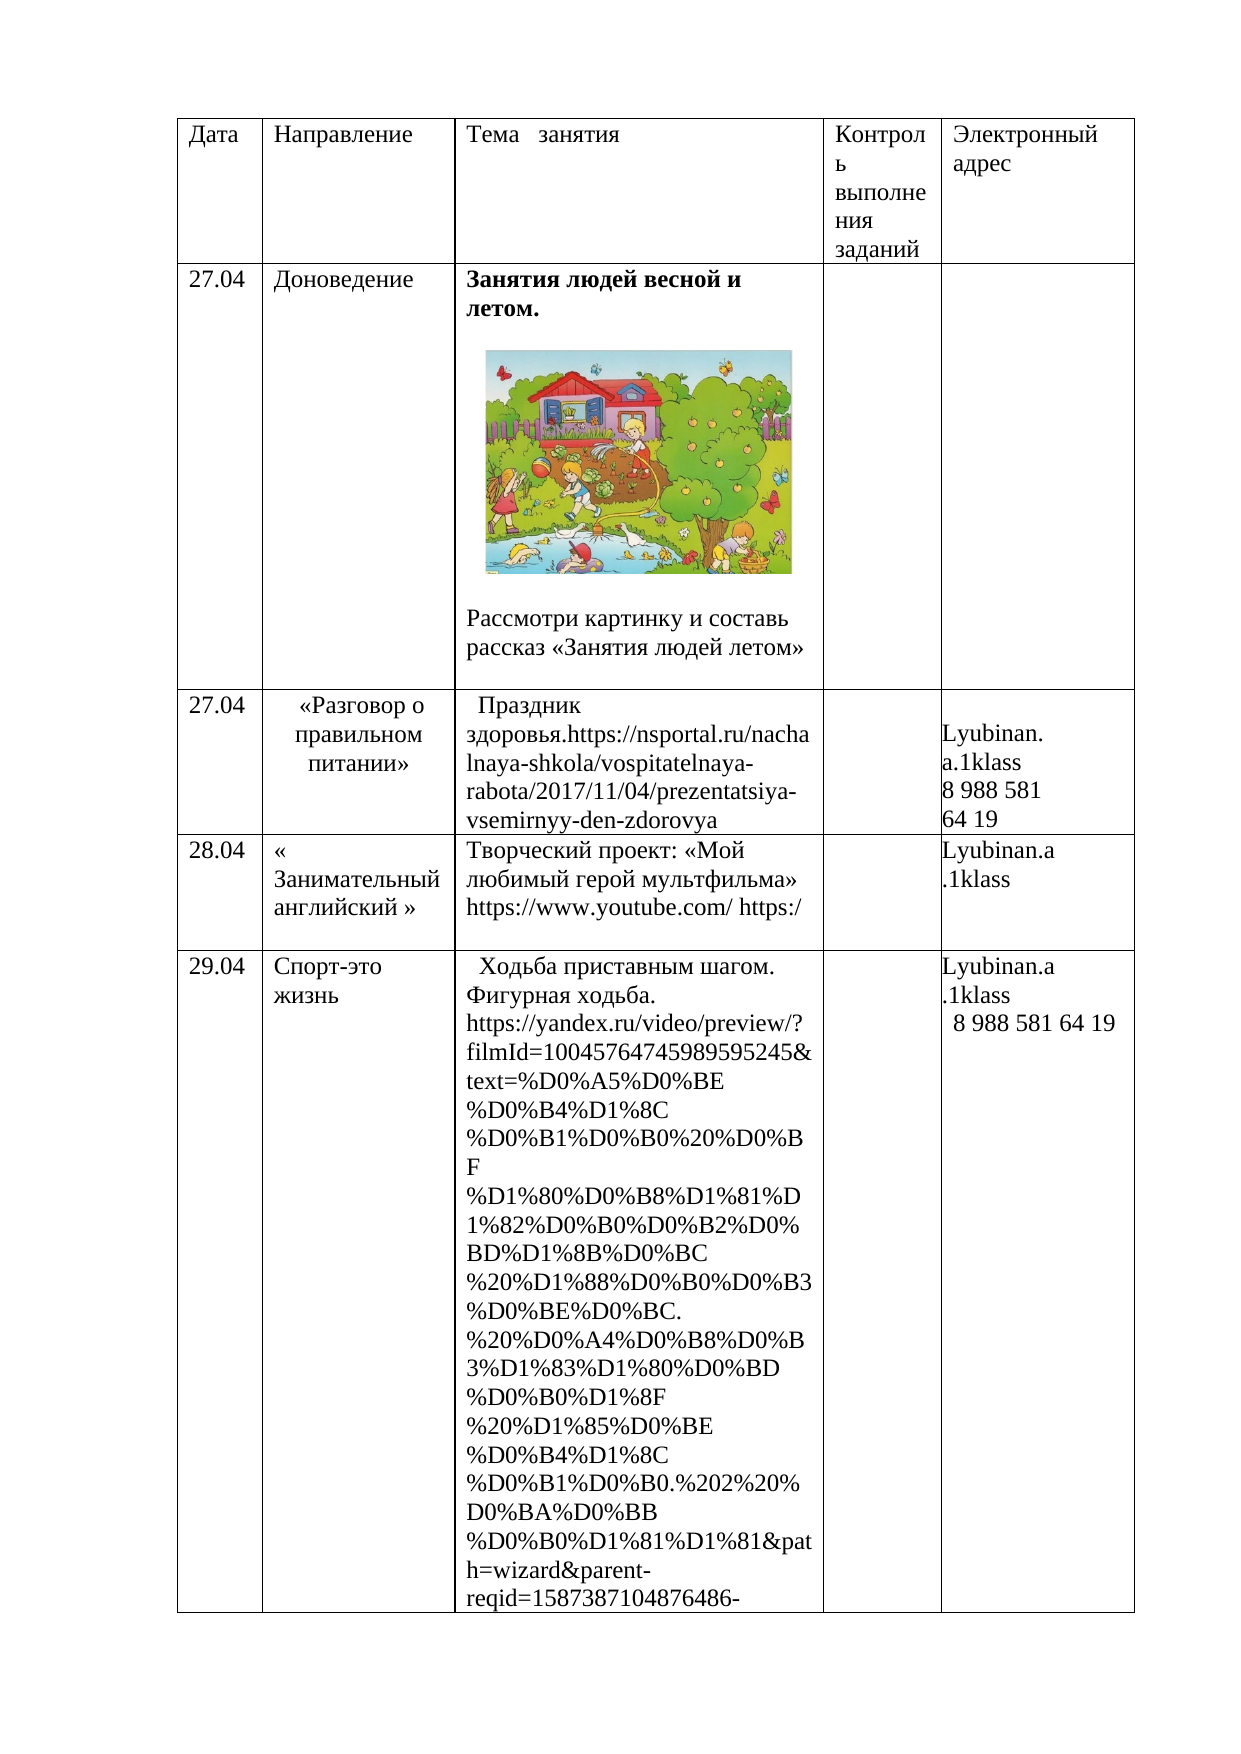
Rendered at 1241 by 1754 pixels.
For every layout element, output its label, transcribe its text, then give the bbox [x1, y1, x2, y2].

table_cell «Занимательный английский » [263, 835, 454, 950]
table_cell Творческий проект: «Мой любимый герой мультфильма» https://www.youtube.com/ https:/ [456, 835, 823, 950]
table_cell «Разговор о правильном питании» [263, 690, 454, 834]
table_cell [824, 835, 941, 950]
table_cell [824, 690, 941, 834]
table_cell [456, 951, 823, 1612]
table_cell Праздник здоровья.https://nsportal.ru/nachalnaya-shkola/vospitatelnaya-rabota/2017/11/04/prezentatsiya-vsemirnyy-den-zdorovya [456, 690, 823, 834]
table_header Направление [263, 119, 454, 263]
table_cell Спорт-это жизнь [263, 951, 454, 1612]
table_header Электронный адрес [942, 119, 1134, 263]
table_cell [942, 951, 1134, 1612]
table_header Контроль выполнения заданий [824, 119, 941, 263]
table_cell [824, 951, 941, 1612]
table_cell Доноведение [263, 264, 454, 689]
table_cell 28.04 [178, 835, 262, 950]
table_cell Занятия людей весной и летом. Рассмотри картинку и составь рассказ «Занятия людей летом» [456, 264, 823, 689]
table_header Дата [178, 119, 262, 263]
table_cell 27.04 [178, 690, 262, 834]
table_cell Lyubinan.a.1klass [942, 835, 1134, 950]
picture [485, 350, 793, 574]
table_cell [942, 264, 1134, 689]
table_cell 29.04 [178, 951, 262, 1612]
table_cell Lyubinan.a.1klass 8 988 581 64 19 [942, 690, 1134, 834]
table_cell 27.04 [178, 264, 262, 689]
table_cell [824, 264, 941, 689]
table_header Тема занятия [456, 119, 823, 263]
